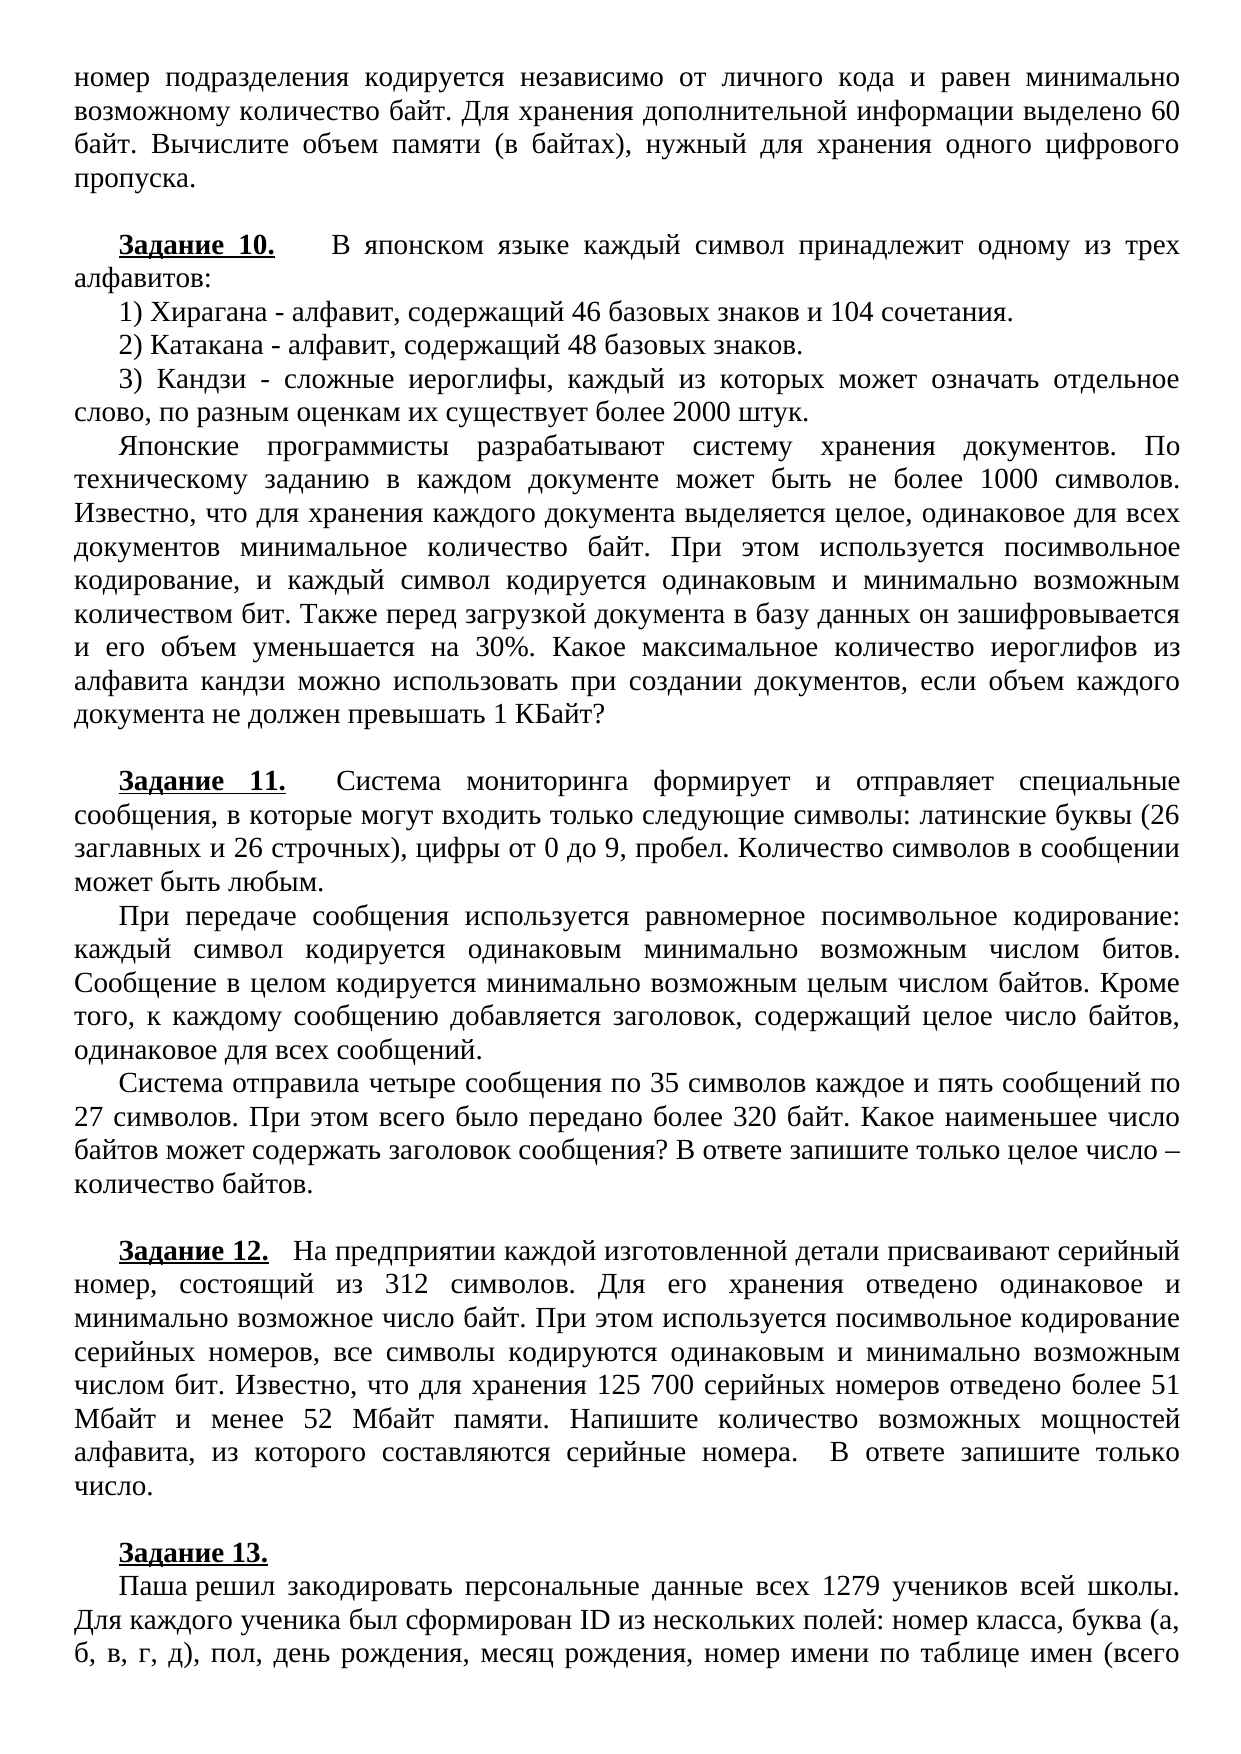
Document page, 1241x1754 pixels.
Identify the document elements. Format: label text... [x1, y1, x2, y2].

text При передаче сообщения используется равномерное посимвольное кодирование: каждый символ кодируется одинаковым минимально возможным числом битов. Сообщение в целом кодируется минимально возможным целым числом байтов. Кроме того, к каждому сообщению добавляется заголовок, содержащий целое число байтов, одинаковое для всех сообщений. [74, 898, 1181, 1065]
text Задание 13. [74, 1535, 1181, 1568]
text Система отправила четыре сообщения по 35 символов каждое и пять сообщений по 27 символов. При этом всего было передано более 320 байт. Какое наименьшее число байтов может содержать заголовок сообщения? В ответе запишите только целое число – количество байтов. [74, 1065, 1181, 1199]
text 1) Хирагана - алфавит, содержащий 46 базовых знаков и 104 сочетания. [74, 294, 1181, 327]
text Задание 10. В японском языке каждый символ принадлежит одному из трех алфавитов: [74, 227, 1181, 294]
text Задание 11. Система мониторинга формирует и отправляет специальные сообщения, в которые могут входить только следующие символы: латинские буквы (26 заглавных и 26 строчных), цифры от 0 до 9, пробел. Количество символов в сообщении может быть любым. [74, 763, 1181, 898]
text 2) Катакана - алфавит, содержащий 48 базовых знаков. [74, 327, 1181, 361]
text 3) Кандзи - сложные иероглифы, каждый из которых может означать отдельное слово, по разным оценкам их существует более 2000 штук. [74, 361, 1181, 428]
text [74, 59, 1181, 193]
text Японские программисты разрабатывают систему хранения документов. По техническому заданию в каждом документе может быть не более 1000 символов. Известно, что для хранения каждого документа выделяется целое, одинаковое для всех документов минимальное количество байт. При этом используется посимвольное кодирование, и каждый символ кодируется одинаковым и минимально возможным количеством бит. Также перед загрузкой документа в базу данных он зашифровывается и его объем уменьшается на 30%. Какое максимальное количество иероглифов из алфавита кандзи можно использовать при создании документов, если объем каждого документа не должен превышать 1 КБайт? [74, 428, 1181, 730]
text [74, 1568, 1181, 1669]
text Задание 12. На предприятии каждой изготовленной детали присваивают серийный номер, состоящий из 312 символов. Для его хранения отведено одинаковое и минимально возможное число байт. При этом используется посимвольное кодирование серийных номеров, все символы кодируются одинаковым и минимально возможным числом бит. Известно, что для хранения 125 700 серийных номеров отведено более 51 Мбайт и менее 52 Мбайт памяти. Напишите количество возможных мощностей алфавита, из которого составляются серийные номера. В ответе запишите только число. [74, 1233, 1181, 1501]
